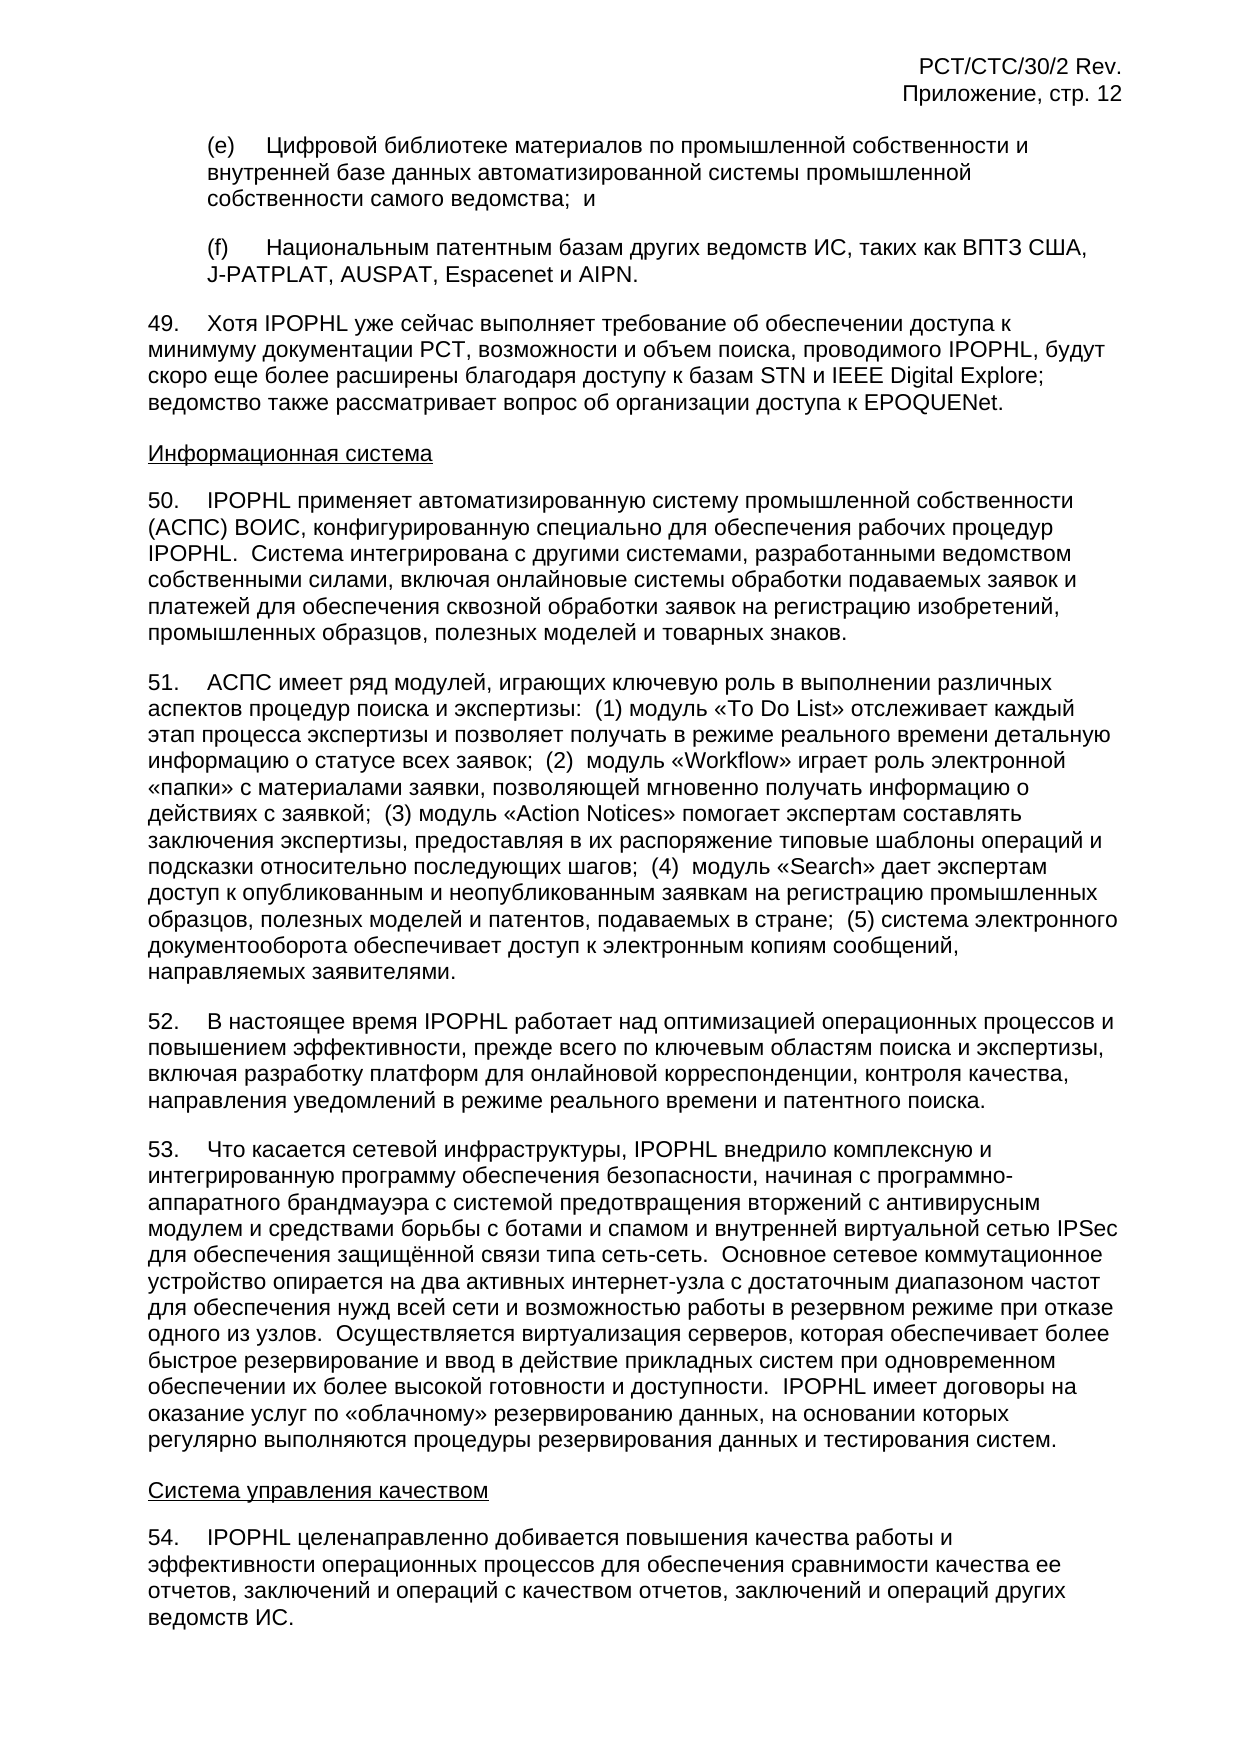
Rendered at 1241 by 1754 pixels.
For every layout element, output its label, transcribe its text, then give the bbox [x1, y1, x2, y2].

list Национальным патентным базам других ведомств ИС, таких как ВПТЗ США, J-PATPLAT, AUSPAT, Espacenet и AIPN. [207, 234, 1122, 287]
text Хотя IPOPHL уже сейчас выполняет требование об обеспечении доступа к минимуму документации PCT, возможности и объем поиска, проводимого IPOPHL, будут скоро еще более расширены благодаря доступу к базам STN и IEEE Digital Explore; ведомство также рассматривает вопрос об организации доступа к EPOQUENet. [148, 310, 1122, 415]
subtitle Система управления качеством [148, 1477, 1122, 1503]
text IPOPHL целенаправленно добивается повышения качества работы и эффективности операционных процессов для обеспечения сравнимости качества ее отчетов, заключений и операций с качеством отчетов, заключений и операций других ведомств ИС. [148, 1524, 1122, 1630]
text IPOPHL применяет автоматизированную систему промышленной собственности (АСПС) ВОИС, конфигурированную специально для обеспечения рабочих процедур IPOPHL. Система интегрирована с другими системами, разработанными ведомством собственными силами, включая онлайновые системы обработки подаваемых заявок и платежей для обеспечения сквозной обработки заявок на регистрацию изобретений, промышленных образцов, полезных моделей и товарных знаков. [148, 487, 1122, 646]
subtitle Информационная система [148, 440, 1122, 467]
text Что касается сетевой инфраструктуры, IPOPHL внедрило комплексную и интегрированную программу обеспечения безопасности, начиная с программно-аппаратного брандмауэра с системой предотвращения вторжений с антивирусным модулем и средствами борьбы с ботами и спамом и внутренней виртуальной сетью IPSec для обеспечения защищённой связи типа сеть-сеть. Основное сетевое коммутационное устройство опирается на два активных интернет-узла с достаточным диапазоном частот для обеспечения нужд всей сети и возможностью работы в резервном режиме при отказе одного из узлов. Осуществляется виртуализация серверов, которая обеспечивает более быстрое резервирование и ввод в действие прикладных систем при одновременном обеспечении их более высокой готовности и доступности. IPOPHL имеет договоры на оказание услуг по «облачному» резервированию данных, на основании которых регулярно выполняются процедуры резервирования данных и тестирования систем. [148, 1136, 1122, 1452]
text АСПС имеет ряд модулей, играющих ключевую роль в выполнении различных аспектов процедур поиска и экспертизы: (1) модуль «To Do List» отслеживает каждый этап процесса экспертизы и позволяет получать в режиме реального времени детальную информацию о статусе всех заявок; (2) модуль «Workflow» играет роль электронной «папки» с материалами заявки, позволяющей мгновенно получать информацию о действиях с заявкой; (3) модуль «Action Notices» помогает экспертам составлять заключения экспертизы, предоставляя в их распоряжение типовые шаблоны операций и подсказки относительно последующих шагов; (4) модуль «Search» дает экспертам доступ к опубликованным и неопубликованным заявкам на регистрацию промышленных образцов, полезных моделей и патентов, подаваемых в стране; (5) система электронного документооборота обеспечивает доступ к электронным копиям сообщений, направляемых заявителями. [148, 668, 1122, 985]
list Цифровой библиотеке материалов по промышленной собственности и внутренней базе данных автоматизированной системы промышленной собственности самого ведомства; и [207, 132, 1122, 211]
text В настоящее время IPOPHL работает над оптимизацией операционных процессов и повышением эффективности, прежде всего по ключевым областям поиска и экспертизы, включая разработку платформ для онлайновой корреспонденции, контроля качества, направления уведомлений в режиме реального времени и патентного поиска. [148, 1008, 1122, 1113]
